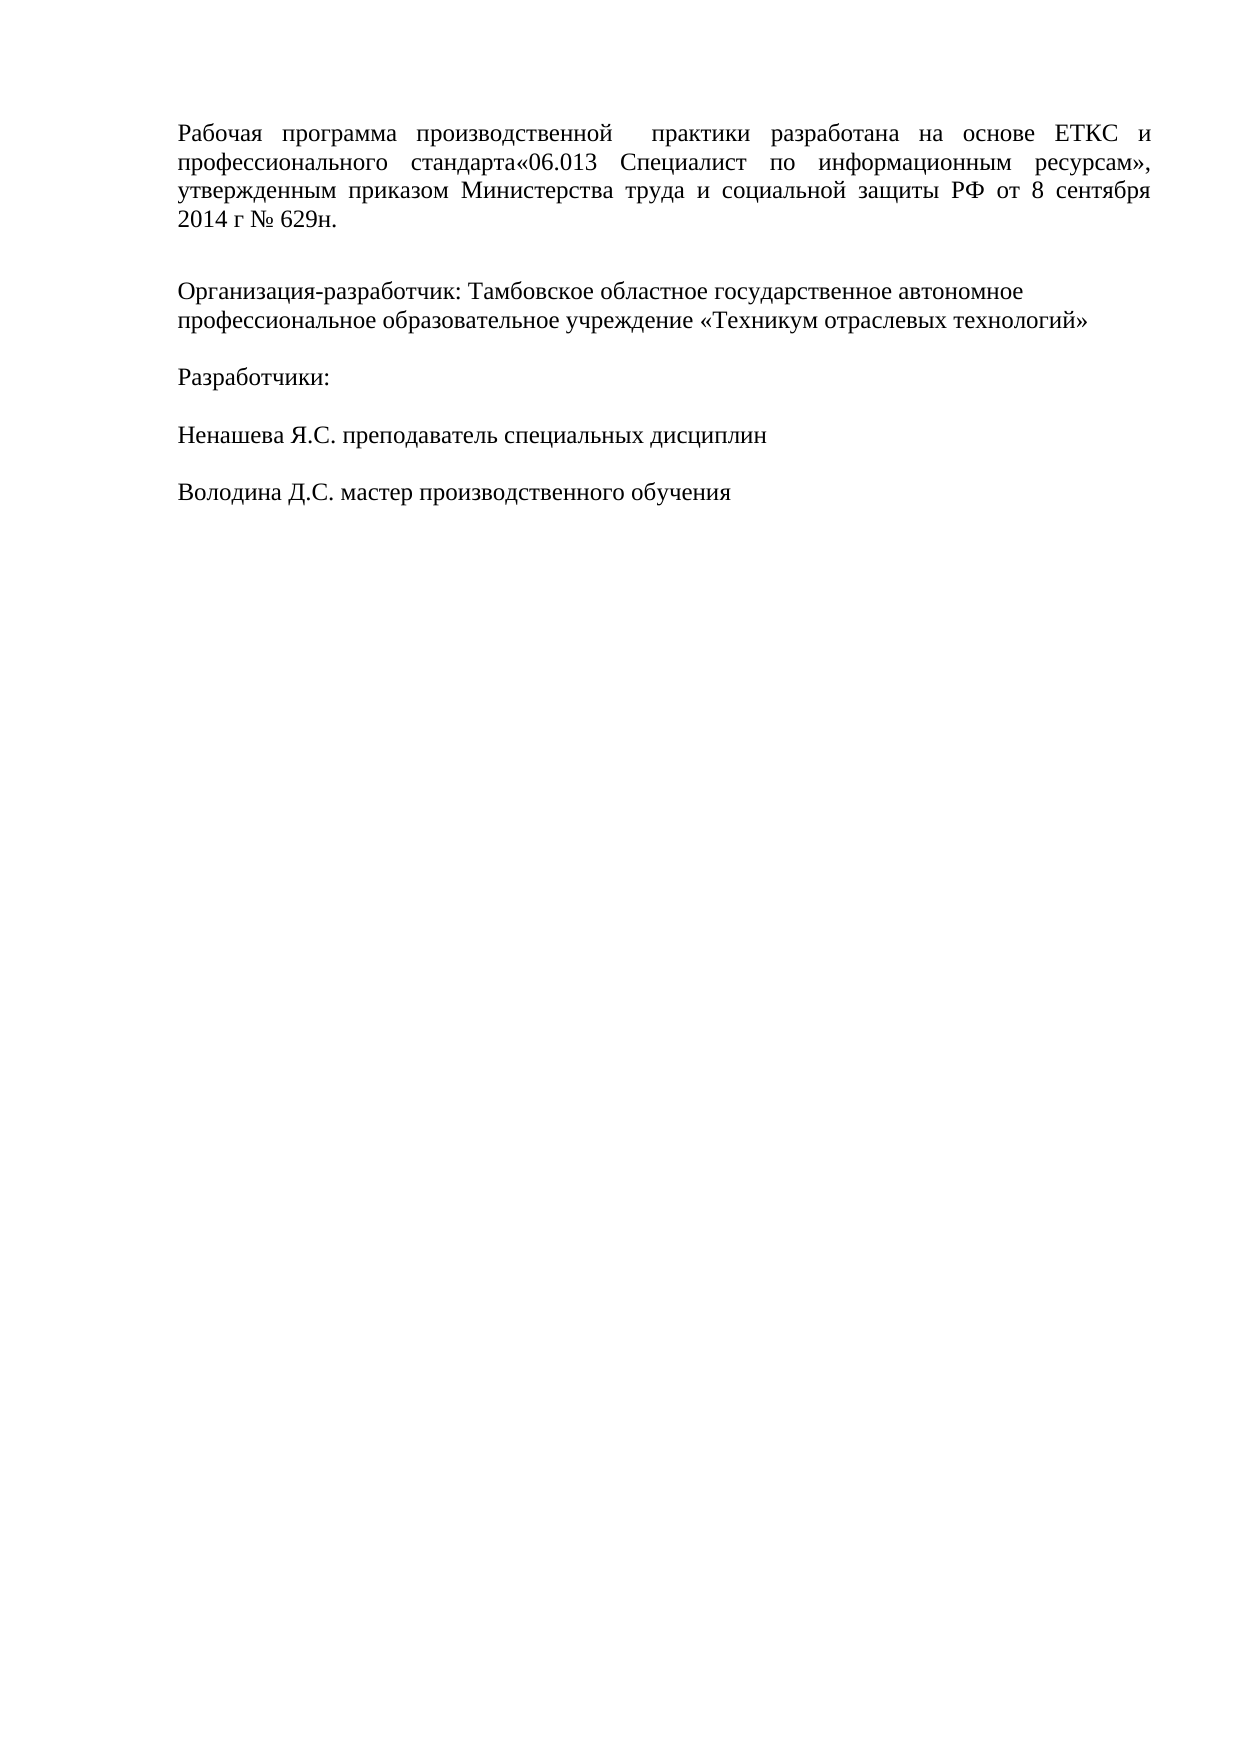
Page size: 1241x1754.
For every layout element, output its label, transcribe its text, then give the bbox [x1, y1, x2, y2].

text Организация-разработчик: Тамбовское областное государственное автономное профессиональное образовательное учреждение «Техникум отраслевых технологий» [177, 276, 1152, 334]
text Рабочая программа производственной практики разработана на основе ЕТКС и профессионального стандарта«06.013 Специалист по информационным ресурсам», утвержденным приказом Министерства труда и социальной защиты РФ от 8 сентября 2014 г № 629н. [177, 118, 1152, 233]
text Ненашева Я.С. преподаватель специальных дисциплин [177, 420, 1152, 449]
text Володина Д.С. мастер производственного обучения [177, 477, 1152, 506]
text Разработчики: [177, 362, 1152, 391]
